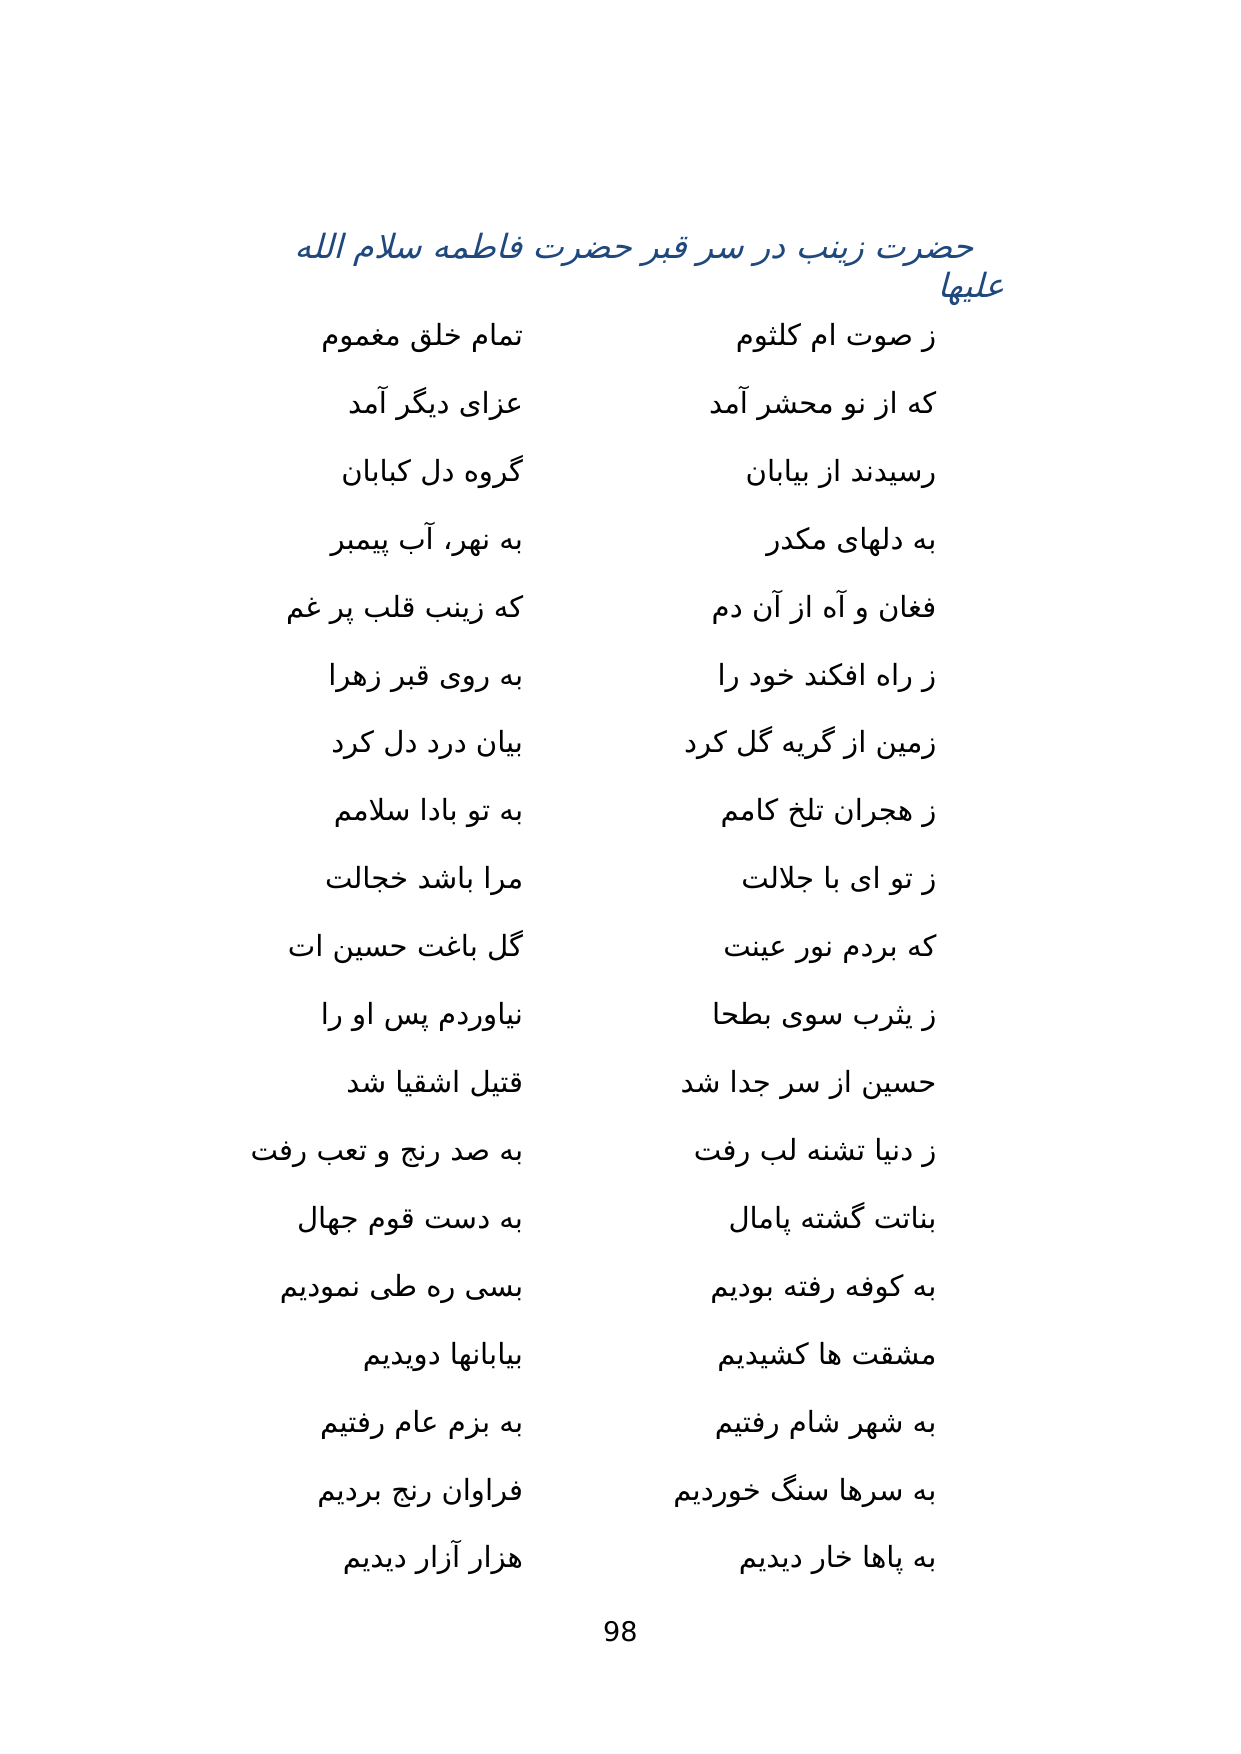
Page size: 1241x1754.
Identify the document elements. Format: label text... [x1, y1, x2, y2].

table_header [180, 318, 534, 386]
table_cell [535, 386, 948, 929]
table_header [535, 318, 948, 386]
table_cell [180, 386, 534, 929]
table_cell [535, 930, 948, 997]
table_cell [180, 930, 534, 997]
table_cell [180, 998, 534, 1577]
subtitle حضرت زينب در سر قبر حضرت فاطمه سلام الله عليها [236, 228, 1004, 306]
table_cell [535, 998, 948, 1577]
